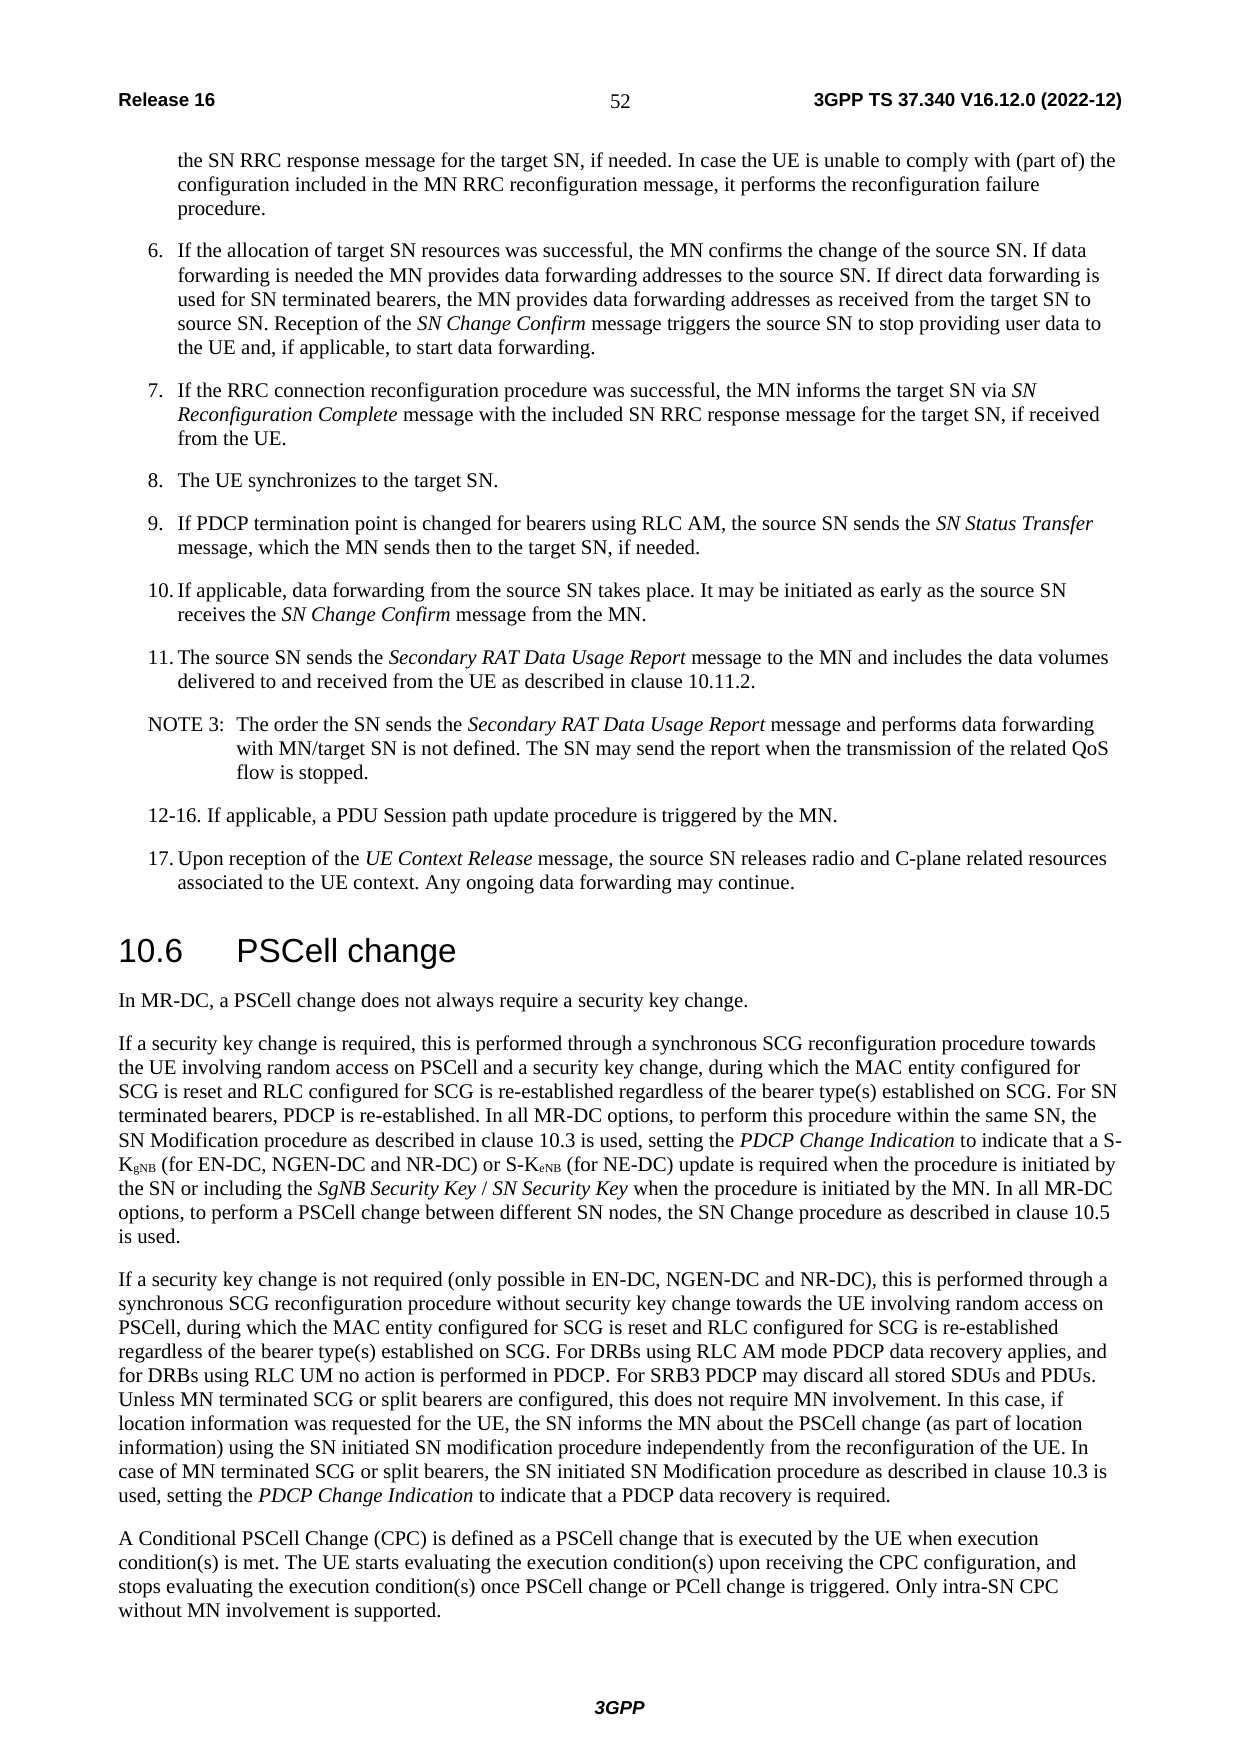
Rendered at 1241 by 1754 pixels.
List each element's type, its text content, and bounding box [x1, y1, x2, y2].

text NOTE 3: The order the SN sends the Secondary RAT Data Usage Report message and performs data forwarding with MN/target SN is not defined. The SN may send the report when the transmission of the related QoS flow is stopped. [148, 712, 1122, 784]
text 7. If the RRC connection reconfiguration procedure was successful, the MN informs the target SN via SN Reconfiguration Complete message with the included SN RRC response message for the target SN, if received from the UE. [148, 377, 1122, 450]
text In MR-DC, a PSCell change does not always require a security key change. [118, 988, 1122, 1012]
text 12-16. If applicable, a PDU Session path update procedure is triggered by the MN. [148, 803, 1122, 827]
text 9. If PDCP termination point is changed for bearers using RLC AM, the source SN sends the SN Status Transfer message, which the MN sends then to the target SN, if needed. [148, 511, 1122, 559]
text 8. The UE synchronizes to the target SN. [148, 468, 1122, 492]
text If a security key change is required, this is performed through a synchronous SCG reconfiguration procedure towards the UE involving random access on PSCell and a security key change, during which the MAC entity configured for SCG is reset and RLC configured for SCG is re-established regardless of the bearer type(s) established on SCG. For SN terminated bearers, PDCP is re-established. In all MR-DC options, to perform this procedure within the same SN, the SN Modification procedure as described in clause 10.3 is used, setting the PDCP Change Indication to indicate that a S-KgNB (for EN-DC, NGEN-DC and NR-DC) or S-KeNB (for NE-DC) update is required when the procedure is initiated by the SN or including the SgNB Security Key / SN Security Key when the procedure is initiated by the MN. In all MR-DC options, to perform a PSCell change between different SN nodes, the SN Change procedure as described in clause 10.5 is used. [118, 1031, 1122, 1248]
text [148, 147, 1122, 220]
text 6. If the allocation of target SN resources was successful, the MN confirms the change of the source SN. If data forwarding is needed the MN provides data forwarding addresses to the source SN. If direct data forwarding is used for SN terminated bearers, the MN provides data forwarding addresses as received from the target SN to source SN. Reception of the SN Change Confirm message triggers the source SN to stop providing user data to the UE and, if applicable, to start data forwarding. [148, 238, 1122, 359]
text 10. If applicable, data forwarding from the source SN takes place. It may be initiated as early as the source SN receives the SN Change Confirm message from the MN. [148, 578, 1122, 626]
text A Conditional PSCell Change (CPC) is defined as a PSCell change that is executed by the UE when execution condition(s) is met. The UE starts evaluating the execution condition(s) upon receiving the CPC configuration, and stops evaluating the execution condition(s) once PSCell change or PCell change is triggered. Only intra-SN CPC without MN involvement is supported. [118, 1526, 1122, 1622]
subtitle 10.6 PSCell change [118, 931, 1122, 970]
text 17. Upon reception of the UE Context Release message, the source SN releases radio and C-plane related resources associated to the UE context. Any ongoing data forwarding may continue. [148, 846, 1122, 894]
text 11. The source SN sends the Secondary RAT Data Usage Report message to the MN and includes the data volumes delivered to and received from the UE as described in clause 10.11.2. [148, 645, 1122, 693]
text If a security key change is not required (only possible in EN-DC, NGEN-DC and NR-DC), this is performed through a synchronous SCG reconfiguration procedure without security key change towards the UE involving random access on PSCell, during which the MAC entity configured for SCG is reset and RLC configured for SCG is re-established regardless of the bearer type(s) established on SCG. For DRBs using RLC AM mode PDCP data recovery applies, and for DRBs using RLC UM no action is performed in PDCP. For SRB3 PDCP may discard all stored SDUs and PDUs. Unless MN terminated SCG or split bearers are configured, this does not require MN involvement. In this case, if location information was requested for the UE, the SN informs the MN about the PSCell change (as part of location information) using the SN initiated SN modification procedure independently from the reconfiguration of the UE. In case of MN terminated SCG or split bearers, the SN initiated SN Modification procedure as described in clause 10.3 is used, setting the PDCP Change Indication to indicate that a PDCP data recovery is required. [118, 1267, 1122, 1507]
